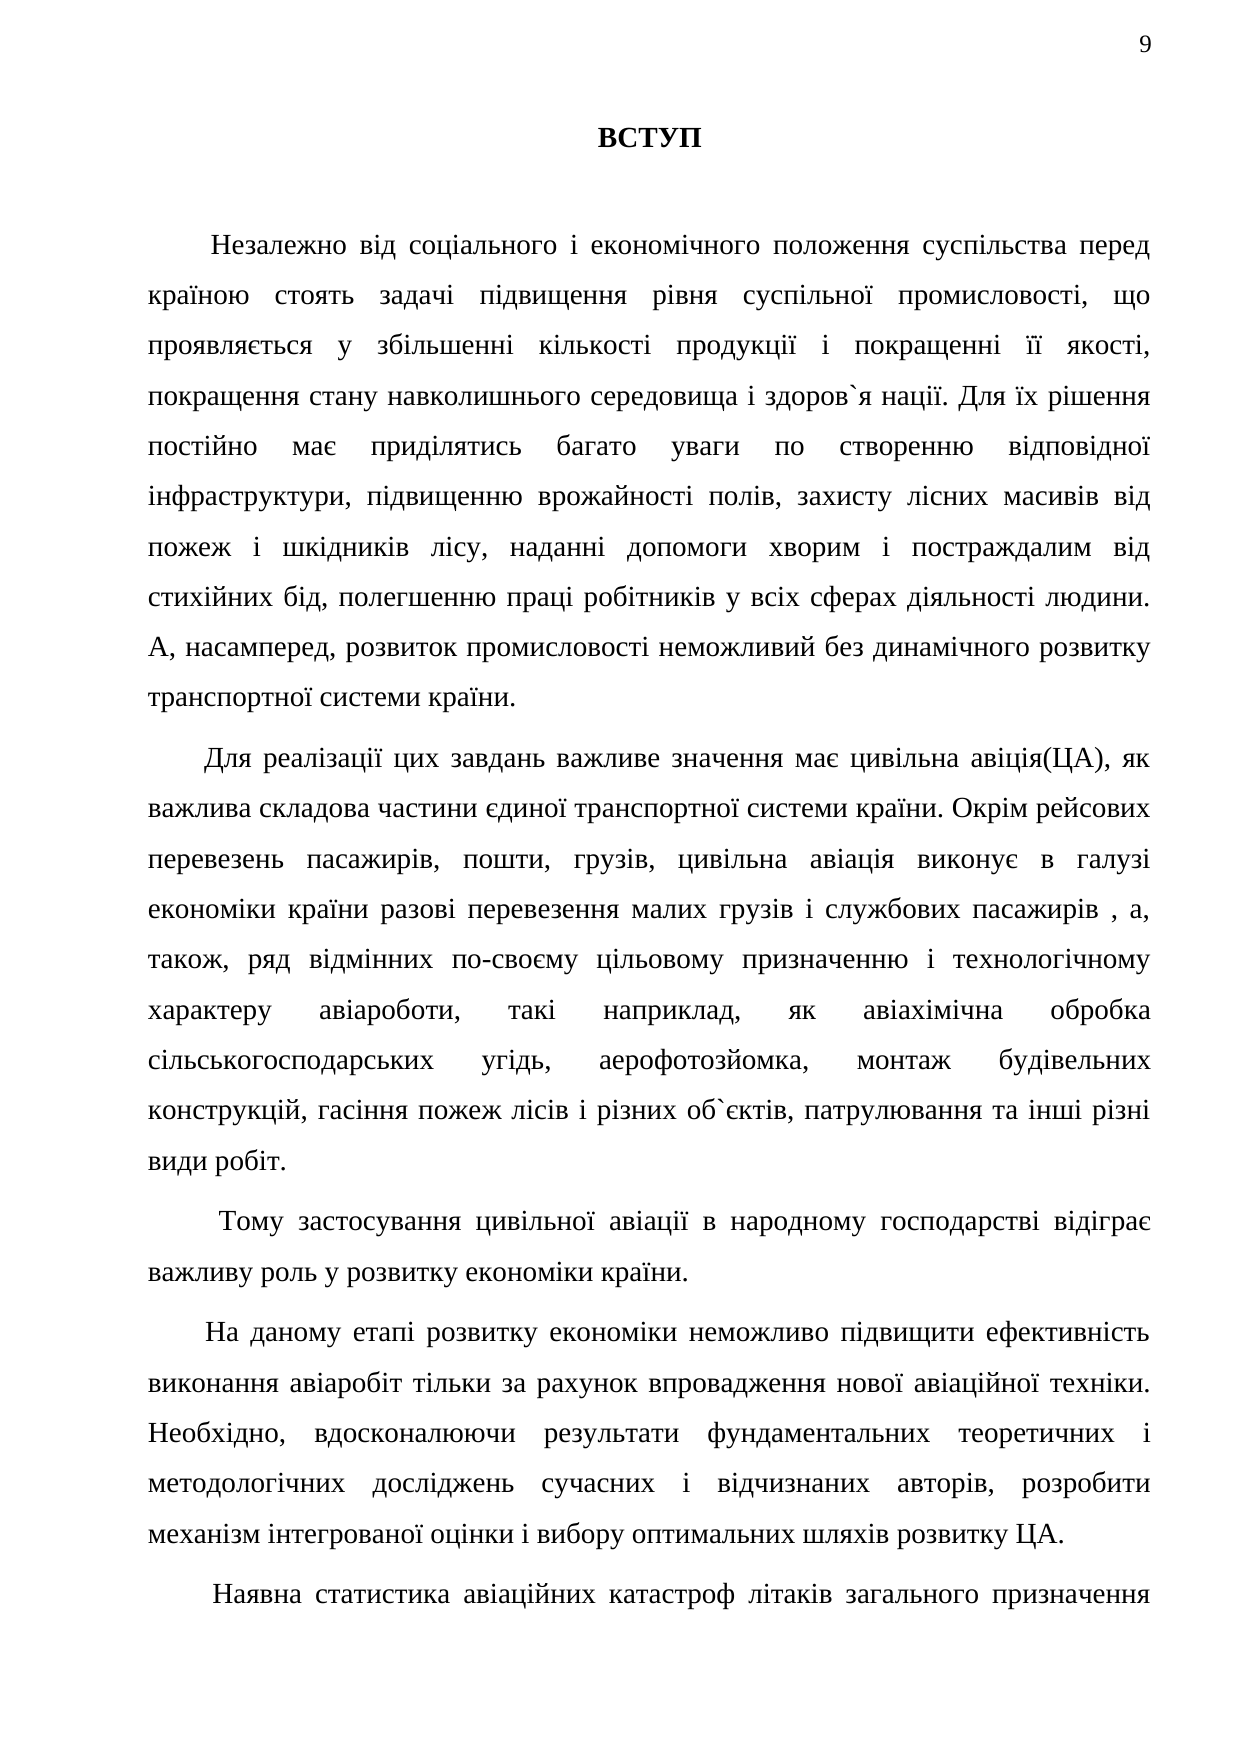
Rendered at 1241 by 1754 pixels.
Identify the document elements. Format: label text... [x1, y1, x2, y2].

text Тому застосування цивільної авіації в народному господарстві відіграє важливу роль у розвитку економіки країни. [148, 1203, 1152, 1287]
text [148, 1577, 1152, 1610]
text Незалежно від соціального і економічного положення суспільства перед країною стоять задачі підвищення рівня суспільної промисловості, що проявляється у збільшенні кількості продукції і покращенні її якості, покращення стану навколишнього середовища і здоров`я нації. Для їх рішення постійно має приділятись багато уваги по створенню відповідної інфраструктури, підвищенню врожайності полів, захисту лісних масивів від пожеж і шкідників лісу, наданні допомоги хворим і постраждалим від стихійних бід, полегшенню праці робітників у всіх сферах діяльності людини. А, насамперед, розвиток промисловості неможливий без динамічного розвитку транспортної системи країни. [148, 227, 1152, 713]
text На даному етапі розвитку економіки неможливо підвищити ефективність виконання авіаробіт тільки за рахунок впровадження нової авіаційної техніки. Необхідно, вдосконалюючи результати фундаментальних теоретичних і методологічних досліджень сучасних і відчизнаних авторів, розробити механізм інтегрованої оцінки і вибору оптимальних шляхів розвитку ЦА. [148, 1314, 1152, 1549]
text Для реалізації цих завдань важливе значення має цивільна авіція(ЦА), як важлива складова частини єдиної транспортної системи країни. Окрім рейсових перевезень пасажирів, пошти, грузів, цивільна авіація виконує в галузі економіки країни разові перевезення малих грузів і службових пасажирів , а, також, ряд відмінних по-своєму цільовому призначенню і технологічному характеру авіароботи, такі наприклад, як авіахімічна обробка сільськогосподарських угідь, аерофотозйомка, монтаж будівельних конструкцій, гасіння пожеж лісів і різних об`єктів, патрулювання та інші різні види робіт. [148, 740, 1152, 1176]
subtitle ВСТУП [148, 121, 1152, 154]
